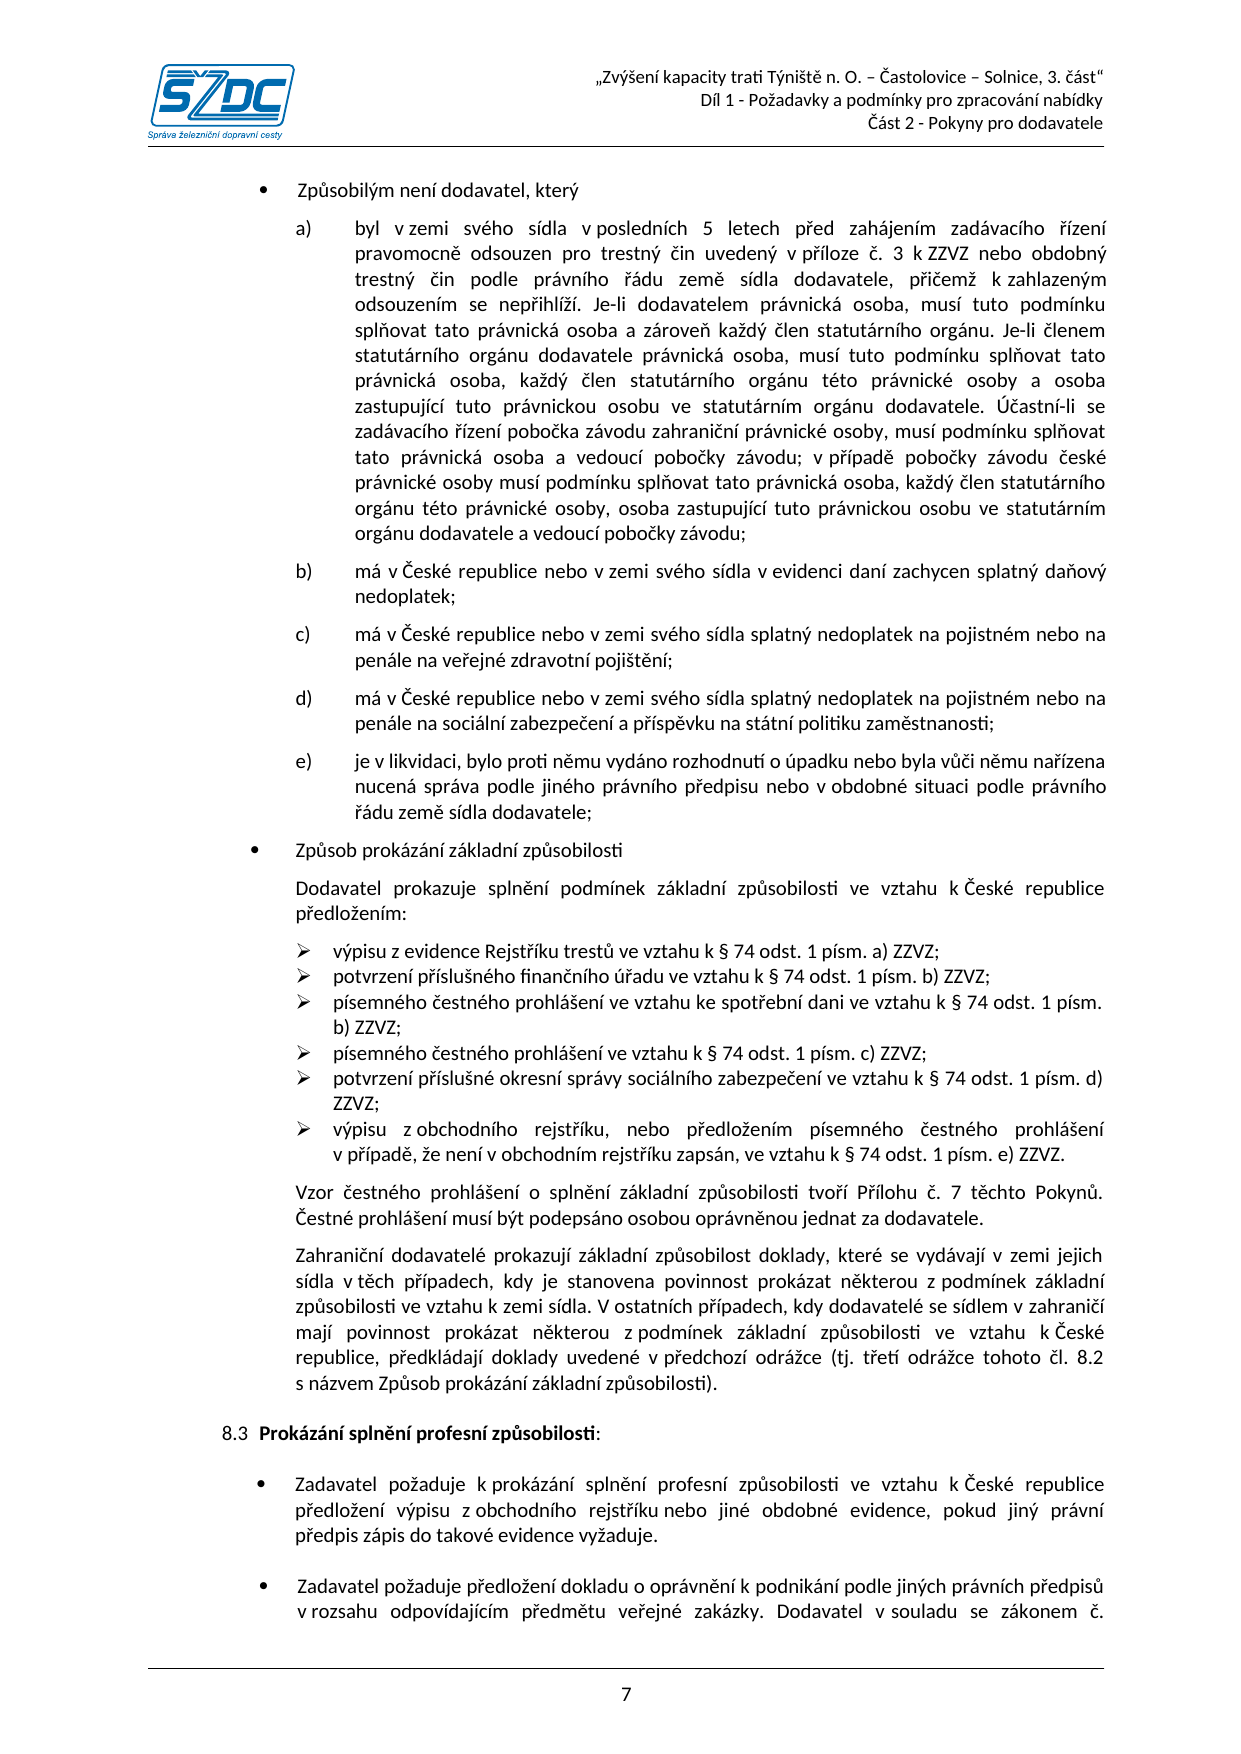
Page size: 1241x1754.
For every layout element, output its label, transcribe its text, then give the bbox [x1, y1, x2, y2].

list písemného čestného prohlášení ve vztahu ke spotřební dani ve vztahu k § 74 odst. 1 písm. b) ZZVZ; [295, 989, 1104, 1040]
list potvrzení příslušného finančního úřadu ve vztahu k § 74 odst. 1 písm. b) ZZVZ; [295, 963, 1104, 989]
text e) je v likvidaci, bylo proti němu vydáno rozhodnutí o úpadku nebo byla vůči němu nařízena nucená správa podle jiného právního předpisu nebo v obdobné situaci podle právního řádu země sídla dodavatele; [295, 748, 1107, 824]
text Dodavatel prokazuje splnění podmínek základní způsobilosti ve vztahu k České republice předložením: [295, 875, 1104, 926]
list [260, 1573, 1104, 1624]
text a) byl v zemi svého sídla v posledních 5 letech před zahájením zadávacího řízení pravomocně odsouzen pro trestný čin uvedený v příloze č. 3 k ZZVZ nebo obdobný trestný čin podle právního řádu země sídla dodavatele, přičemž k zahlazeným odsouzením se nepřihlíží. Je-li dodavatelem právnická osoba, musí tuto podmínku splňovat tato právnická osoba a zároveň každý člen statutárního orgánu. Je-li členem statutárního orgánu dodavatele právnická osoba, musí tuto podmínku splňovat tato právnická osoba, každý člen statutárního orgánu této právnické osoby a osoba zastupující tuto právnickou osobu ve statutárním orgánu dodavatele. Účastní-li se zadávacího řízení pobočka závodu zahraniční právnické osoby, musí podmínku splňovat tato právnická osoba a vedoucí pobočky závodu; v případě pobočky závodu české právnické osoby musí podmínku splňovat tato právnická osoba, každý člen statutárního orgánu této právnické osoby, osoba zastupující tuto právnickou osobu ve statutárním orgánu dodavatele a vedoucí pobočky závodu; [295, 215, 1107, 546]
list potvrzení příslušné okresní správy sociálního zabezpečení ve vztahu k § 74 odst. 1 písm. d) ZZVZ; [295, 1065, 1104, 1116]
list Způsobilým není dodavatel, který [260, 177, 1107, 203]
list Zadavatel požaduje k prokázání splnění profesní způsobilosti ve vztahu k České republice předložení výpisu z obchodního rejstříku nebo jiné obdobné evidence, pokud jiný právní předpis zápis do takové evidence vyžaduje. [257, 1471, 1104, 1548]
list písemného čestného prohlášení ve vztahu k § 74 odst. 1 písm. c) ZZVZ; [295, 1040, 1104, 1065]
text d) má v České republice nebo v zemi svého sídla splatný nedoplatek na pojistném nebo na penále na sociální zabezpečení a příspěvku na státní politiku zaměstnanosti; [295, 685, 1107, 736]
list Prokázání splnění profesní způsobilosti: [222, 1421, 1104, 1446]
text b) má v České republice nebo v zemi svého sídla v evidenci daní zachycen splatný daňový nedoplatek; [295, 558, 1107, 609]
list Způsob prokázání základní způsobilosti [251, 837, 1104, 862]
text Zahraniční dodavatelé prokazují základní způsobilost doklady, které se vydávají v zemi jejich sídla v těch případech, kdy je stanovena povinnost prokázat některou z podmínek základní způsobilosti ve vztahu k zemi sídla. V ostatních případech, kdy dodavatelé se sídlem v zahraničí mají povinnost prokázat některou z podmínek základní způsobilosti ve vztahu k České republice, předkládají doklady uvedené v předchozí odrážce (tj. třetí odrážce tohoto čl. 8.2 s názvem Způsob prokázání základní způsobilosti). [295, 1243, 1104, 1395]
list výpisu z obchodního rejstříku, nebo předložením písemného čestného prohlášení v případě, že není v obchodním rejstříku zapsán, ve vztahu k § 74 odst. 1 písm. e) ZZVZ. [295, 1116, 1104, 1167]
list výpisu z evidence Rejstříku trestů ve vztahu k § 74 odst. 1 písm. a) ZZVZ; [295, 938, 1104, 963]
text c) má v České republice nebo v zemi svého sídla splatný nedoplatek na pojistném nebo na penále na veřejné zdravotní pojištění; [295, 621, 1107, 672]
text Vzor čestného prohlášení o splnění základní způsobilosti tvoří Přílohu č. 7 těchto Pokynů. Čestné prohlášení musí být podepsáno osobou oprávněnou jednat za dodavatele. [295, 1179, 1104, 1230]
